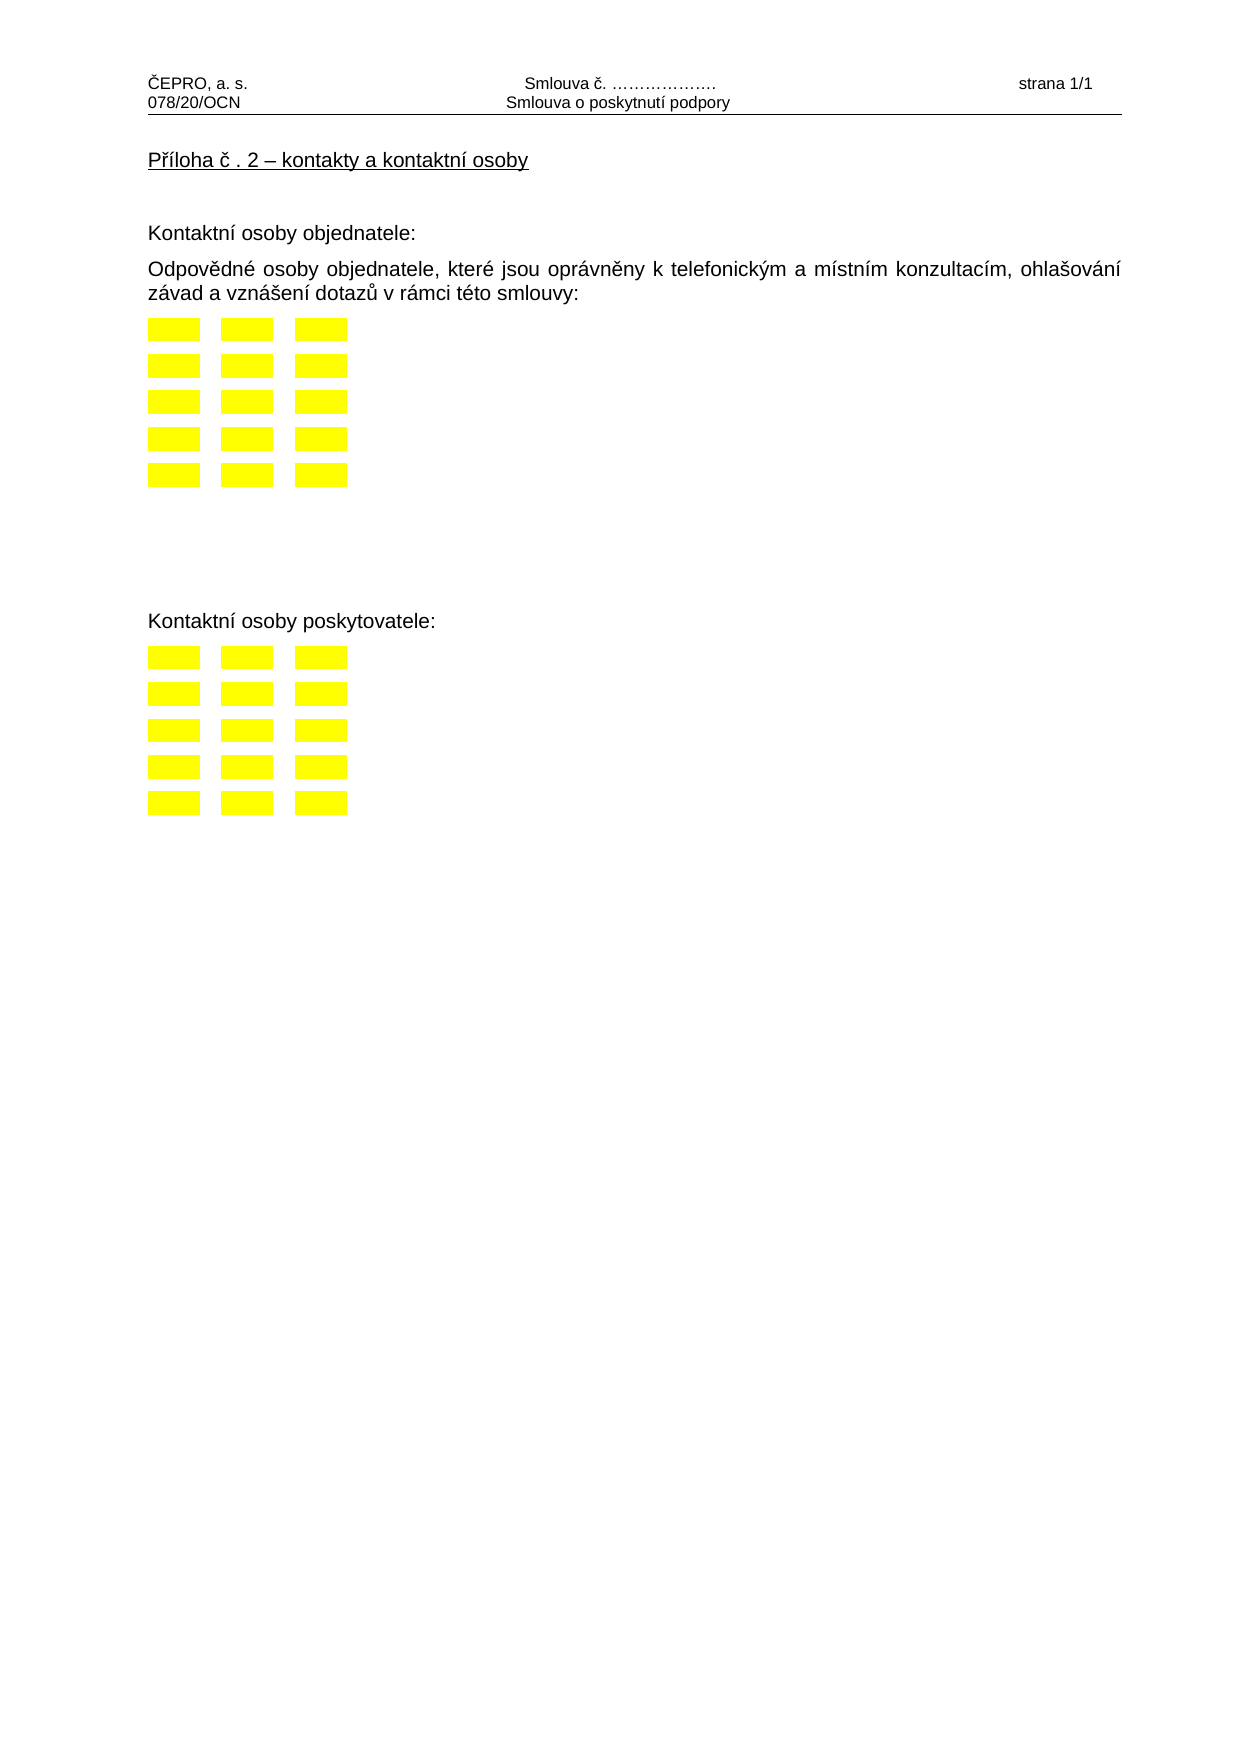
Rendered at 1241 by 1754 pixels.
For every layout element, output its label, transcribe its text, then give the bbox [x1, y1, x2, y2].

text Odpovědné osoby objednatele, které jsou oprávněny k telefonickým a místním konzultacím, ohlašování závad a vznášení dotazů v rámci této smlouvy: [148, 257, 1122, 305]
text Příloha č . 2 – kontakty a kontaktní osoby [148, 148, 1122, 172]
text Kontaktní osoby poskytovatele: [148, 609, 1122, 633]
text Kontaktní osoby objednatele: [148, 221, 1122, 244]
